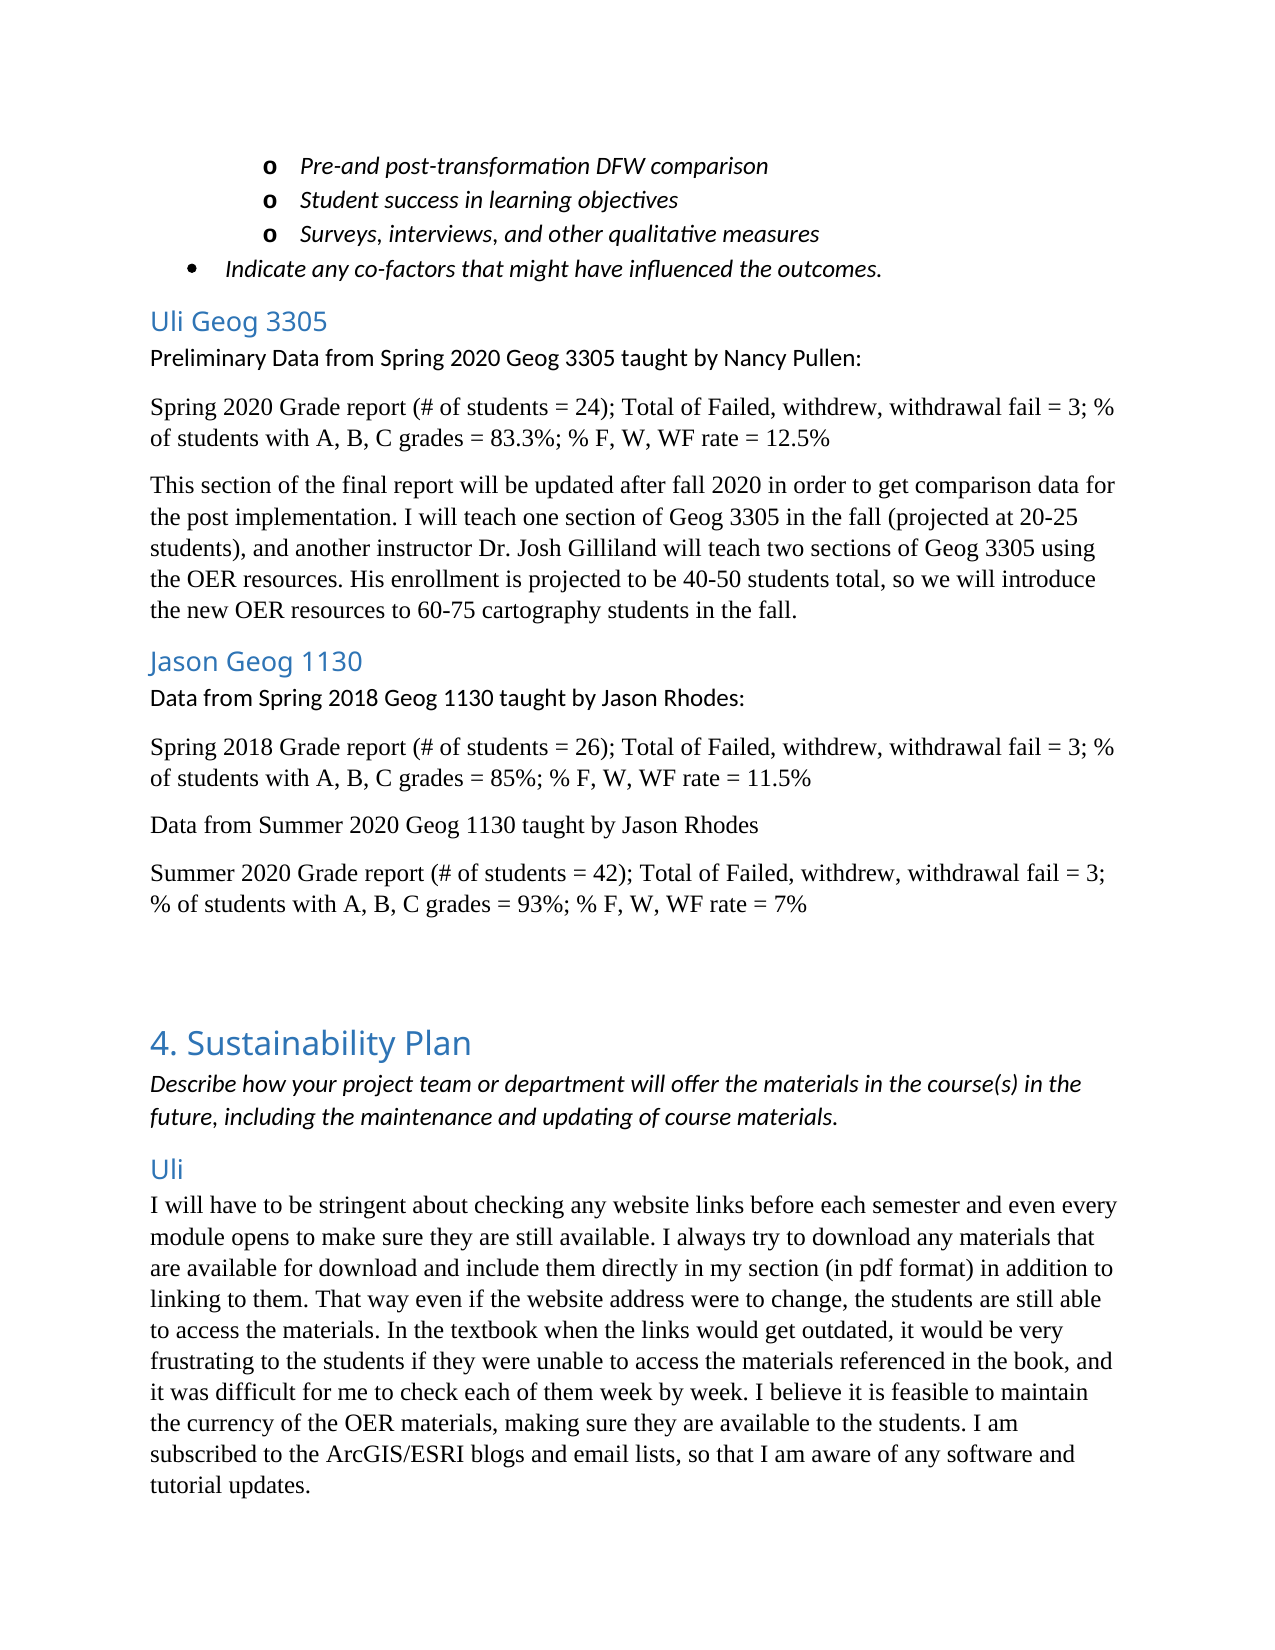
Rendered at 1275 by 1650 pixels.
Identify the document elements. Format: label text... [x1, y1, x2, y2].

list Pre-and post-transformation DFW comparison [262, 150, 1125, 182]
text Data from Spring 2018 Geog 1130 taught by Jason Rhodes: [150, 682, 1125, 713]
text Spring 2020 Grade report (# of students = 24); Total of Failed, withdrew, withdrawal fail = 3; % of students with A, B, C grades = 83.3%; % F, W, WF rate = 12.5% [150, 392, 1125, 452]
list Indicate any co-factors that might have influenced the outcomes. [187, 253, 1125, 283]
subtitle Uli Geog 3305 [150, 302, 1125, 339]
text I will have to be stringent about checking any website links before each semester and even every module opens to make sure they are still available. I always try to download any materials that are available for download and include them directly in my section (in pdf format) in addition to linking to them. That way even if the website address were to change, the students are still able to access the materials. In the textbook when the links would get outdated, it would be very frustrating to the students if they were unable to access the materials referenced in the book, and it was difficult for me to check each of them week by week. I believe it is feasible to maintain the currency of the OER materials, making sure they are available to the students. I am subscribed to the ArcGIS/ESRI blogs and email lists, so that I am aware of any software and tutorial updates. [150, 1191, 1125, 1499]
text Describe how your project team or department will offer the materials in the course(s) in the future, including the maintenance and updating of course materials. [150, 1068, 1125, 1132]
text Data from Summer 2020 Geog 1130 taught by Jason Rhodes [150, 811, 1125, 839]
subtitle Jason Geog 1130 [150, 642, 1125, 679]
list Surveys, interviews, and other qualitative measures [262, 218, 1125, 250]
list Student success in learning objectives [262, 184, 1125, 216]
text Summer 2020 Grade report (# of students = 42); Total of Failed, withdrew, withdrawal fail = 3; % of students with A, B, C grades = 93%; % F, W, WF rate = 7% [150, 858, 1125, 918]
subtitle Uli [150, 1151, 1125, 1188]
text Preliminary Data from Spring 2020 Geog 3305 taught by Nancy Pullen: [150, 342, 1125, 373]
text Spring 2018 Grade report (# of students = 26); Total of Failed, withdrew, withdrawal fail = 3; % of students with A, B, C grades = 85%; % F, W, WF rate = 11.5% [150, 732, 1125, 792]
text This section of the final report will be updated after fall 2020 in order to get comparison data for the post implementation. I will teach one section of Geog 3305 in the fall (projected at 20-25 students), and another instructor Dr. Josh Gilliland will teach two sections of Geog 3305 using the OER resources. His enrollment is projected to be 40-50 students total, so we will introduce the new OER resources to 60-75 cartography students in the fall. [150, 471, 1125, 623]
subtitle 4. Sustainability Plan [150, 1019, 1125, 1065]
